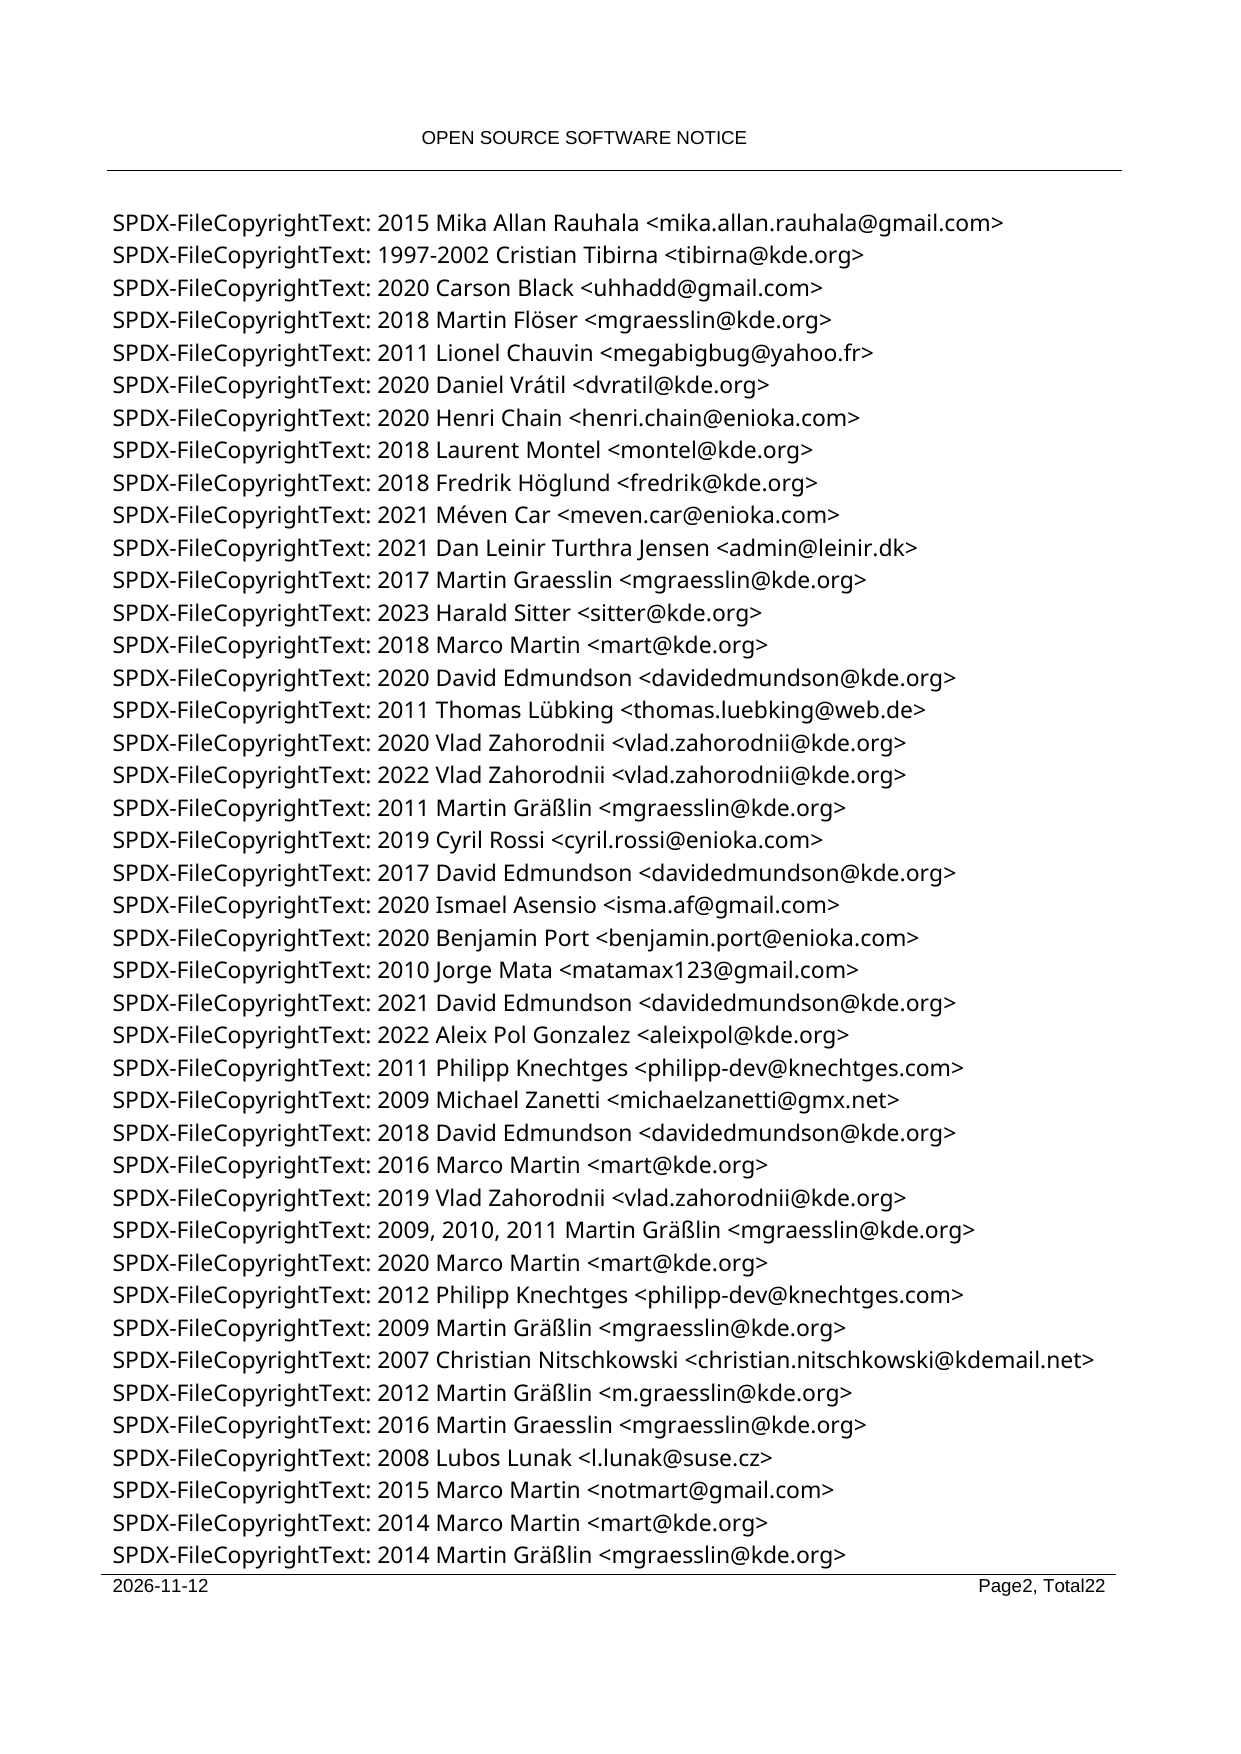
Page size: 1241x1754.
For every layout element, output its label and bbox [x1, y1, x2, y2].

text [112, 206, 1128, 1571]
